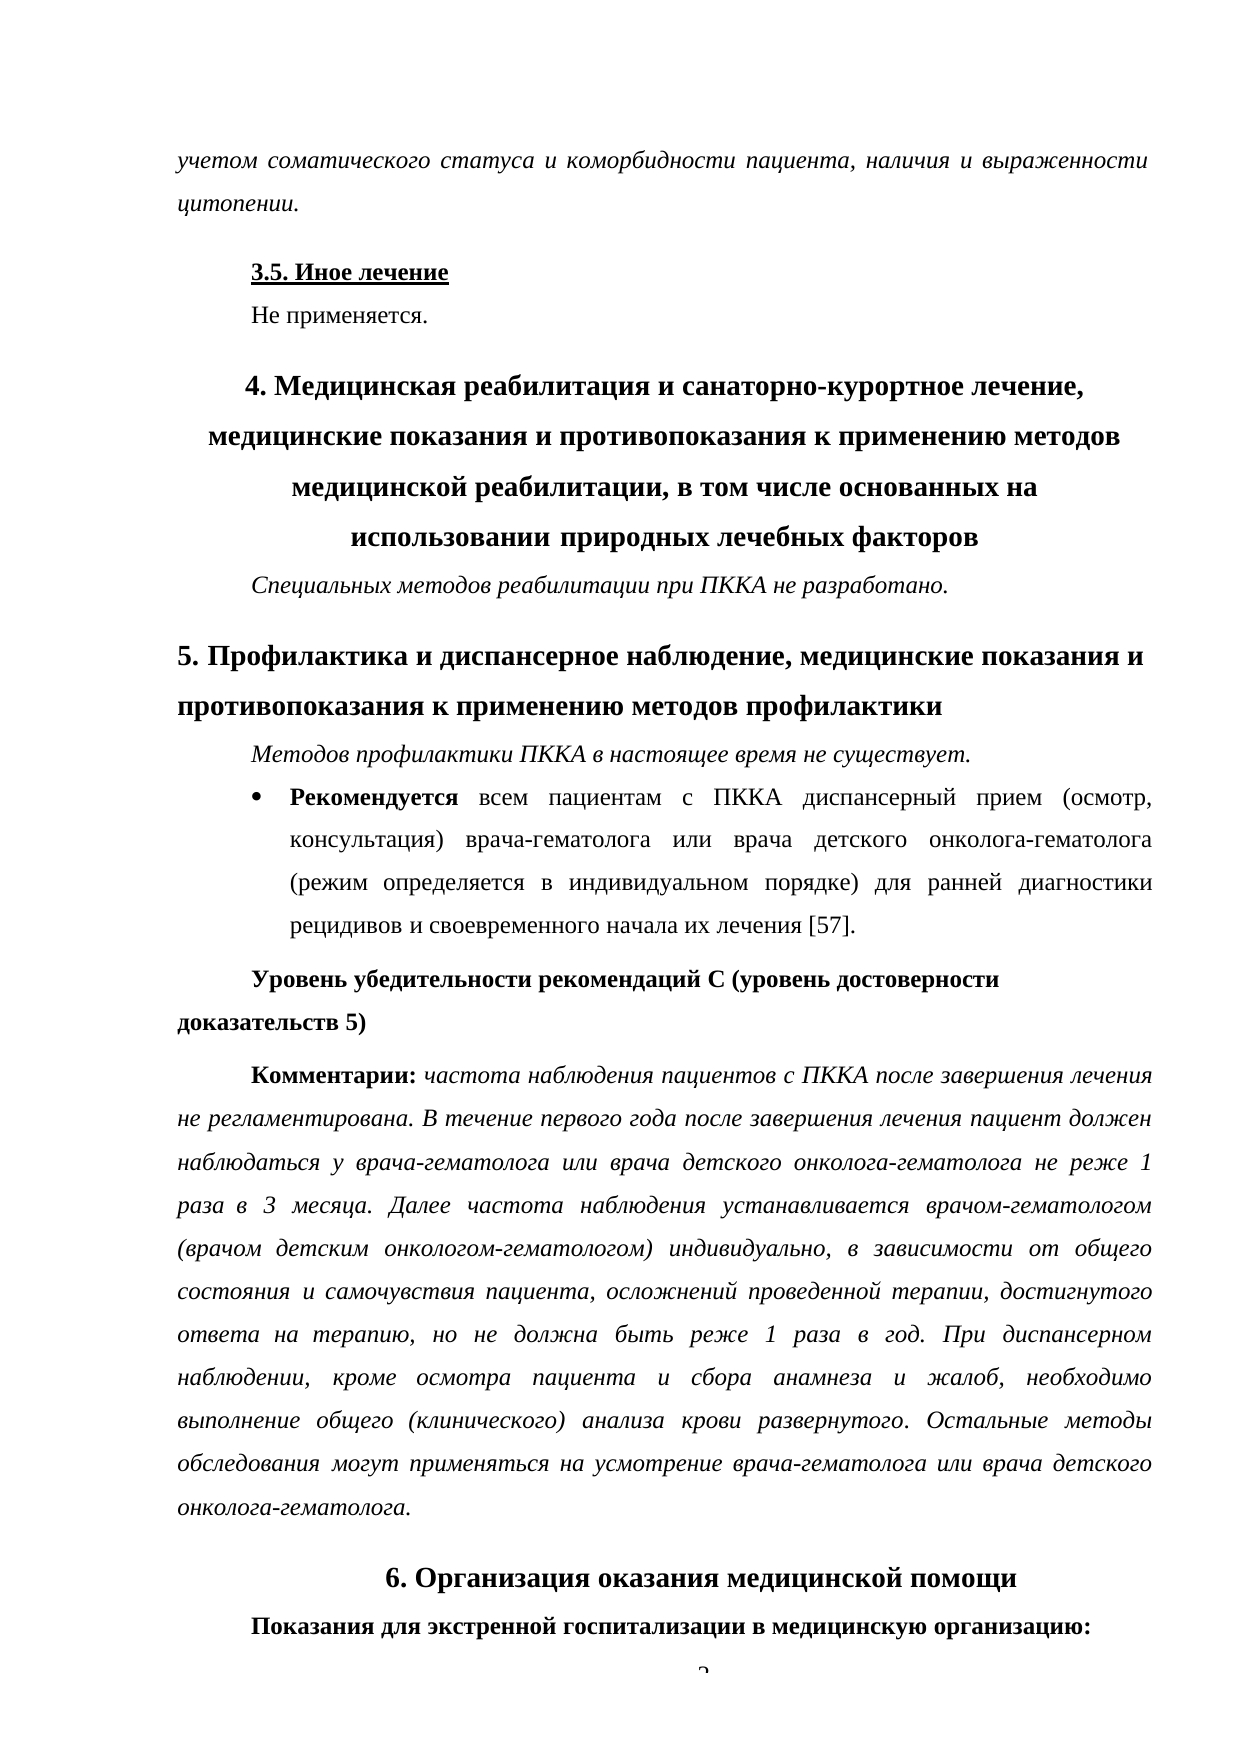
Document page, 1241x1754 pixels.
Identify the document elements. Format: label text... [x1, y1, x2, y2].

subtitle Организация оказания медицинской помощи [385, 1560, 1163, 1594]
text учетом соматического статуса и коморбидности пациента, наличия и выраженности цитопении. [177, 146, 1152, 217]
text Комментарии: частота наблюдения пациентов с ПККА после завершения лечения не регламентирована. В течение первого года после завершения лечения пациент должен наблюдаться у врача-гематолога или врача детского онколога-гематолога не реже 1 раза в 3 месяца. Далее частота наблюдения устанавливается врачом-гематологом (врачом детским онкологом-гематологом) индивидуально, в зависимости от общего состояния и самочувствия пациента, осложнений проведенной терапии, достигнутого ответа на терапию, но не должна быть реже 1 раза в год. При диспансерном наблюдении, кроме осмотра пациента и сбора анамнеза и жалоб, необходимо выполнение общего (клинического) анализа крови развернутого. Остальные методы обследования могут применяться на усмотрение врача-гематолога или врача детского онколога-гематолога. [177, 1060, 1152, 1520]
subtitle Показания для экстренной госпитализации в медицинскую организацию: [251, 1611, 1163, 1639]
list Рекомендуется всем пациентам с ПККА диспансерный прием (осмотр, консультация) врача-гематолога или врача детского онколога-гематолога (режим определяется в индивидуальном порядке) для ранней диагностики рецидивов и своевременного начала их лечения [57]. [252, 782, 1152, 939]
subtitle Профилактика и диспансерное наблюдение, медицинские показания и противопоказания к применению методов профилактики [177, 638, 1152, 722]
subtitle Уровень убедительности рекомендаций С (уровень достоверности доказательств 5) [177, 964, 1023, 1035]
text Методов профилактики ПККА в настоящее время не существует. [251, 739, 1163, 768]
subtitle 3.5. Иное лечение [251, 257, 1163, 286]
text Cпециальных методов реабилитации при ПККА не разработано. [251, 570, 1163, 599]
subtitle Медицинская реабилитация и санаторно-курортное лечение, медицинские показания и противопоказания к применению методов [208, 368, 1121, 452]
text медицинской реабилитации, в том числе основанных на использовании природных лечебных факторов [190, 469, 1139, 552]
text Не применяется. [251, 300, 1163, 329]
